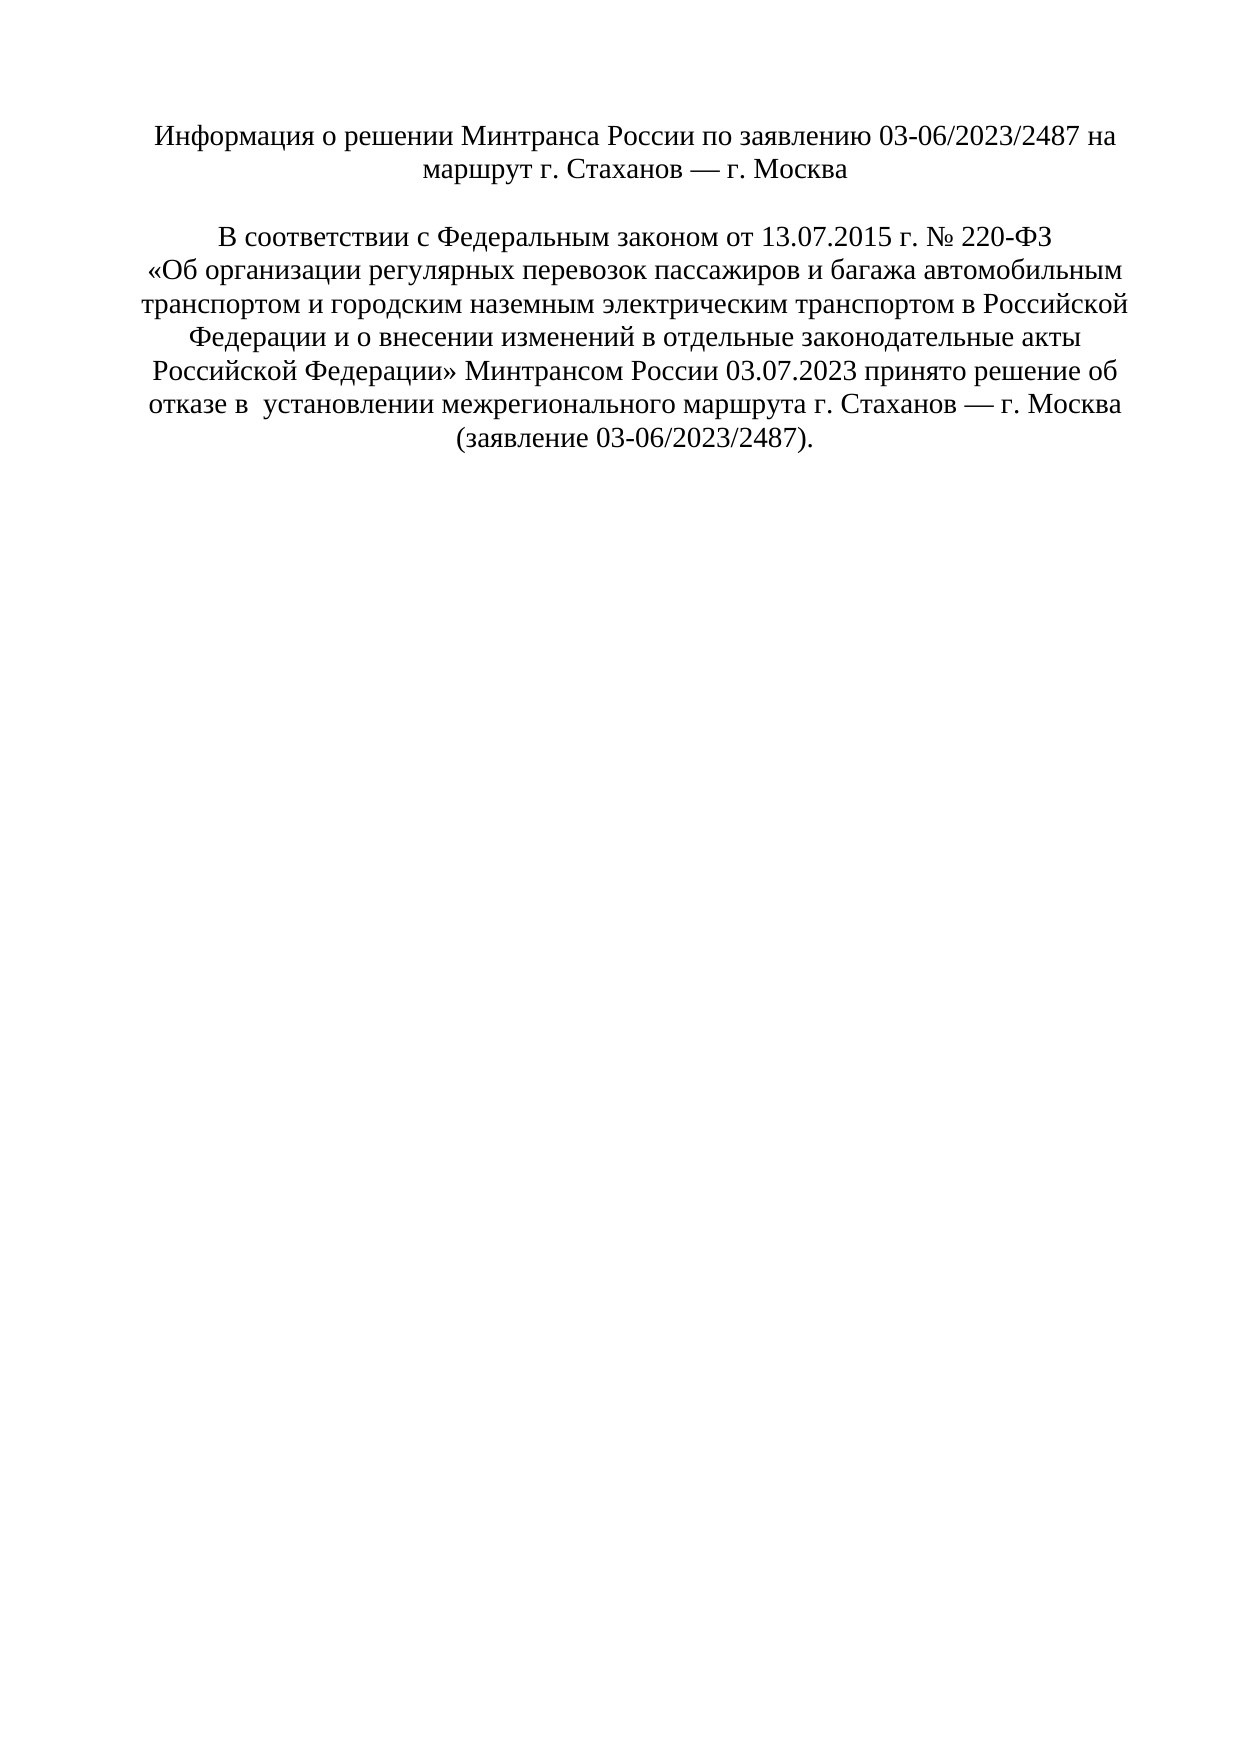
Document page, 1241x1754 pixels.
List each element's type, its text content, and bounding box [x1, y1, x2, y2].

text В соответствии с Федеральным законом от 13.07.2015 г. № 220-ФЗ «Об организации регулярных перевозок пассажиров и багажа автомобильным транспортом и городским наземным электрическим транспортом в Российской Федерации и о внесении изменений в отдельные законодательные акты Российской Федерации» Минтрансом России 03.07.2023 принято решение об отказе в установлении межрегионального маршрута г. Стаханов — г. Москва (заявление 03-06/2023/2487). [118, 219, 1152, 453]
text Информация о решении Минтранса России по заявлению 03-06/2023/2487 на маршрут г. Стаханов — г. Москва [118, 118, 1152, 185]
